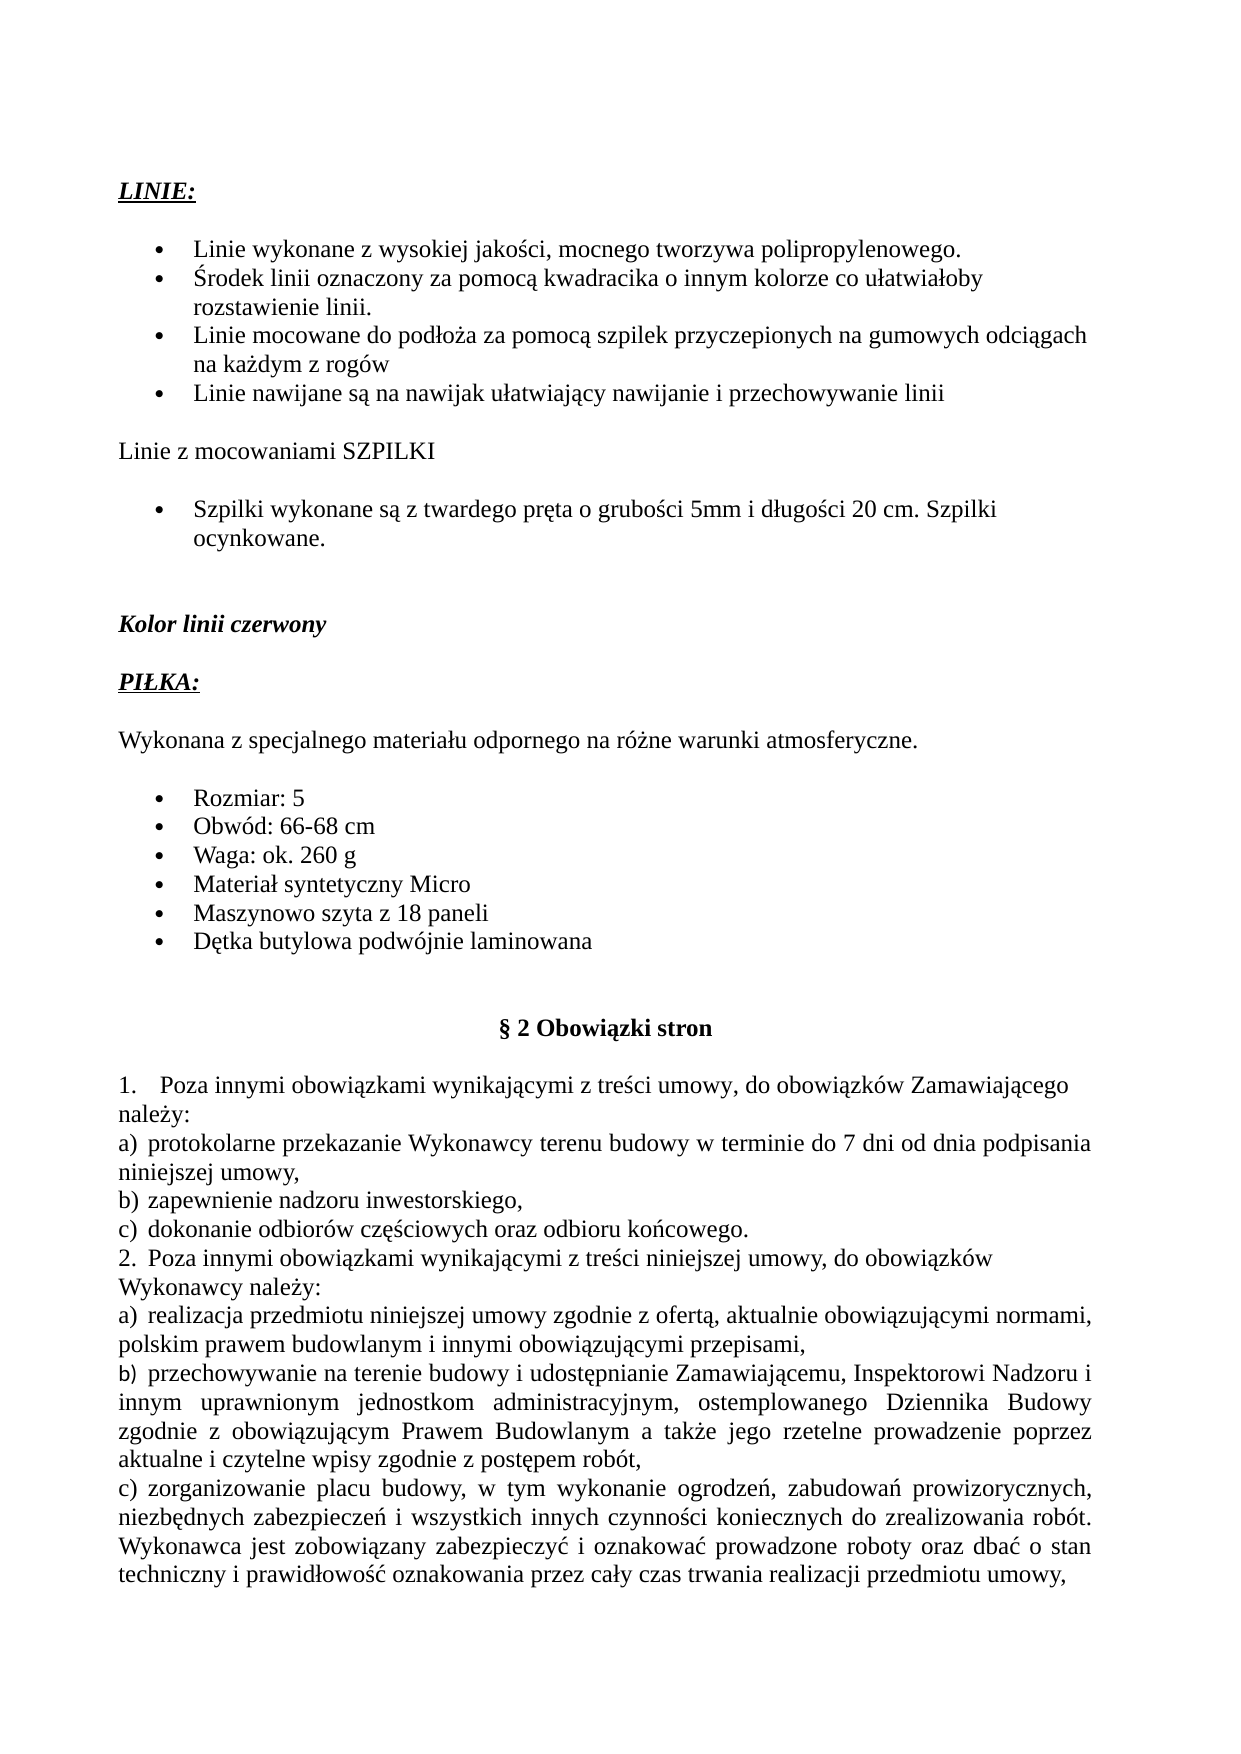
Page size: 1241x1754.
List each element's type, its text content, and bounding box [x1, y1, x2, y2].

list Linie mocowane do podłoża za pomocą szpilek przyczepionych na gumowych odciągach na każdym z rogów [156, 321, 1093, 378]
list Linie nawijane są na nawijak ułatwiający nawijanie i przechowywanie linii [156, 378, 1093, 407]
list protokolarne przekazanie Wykonawcy terenu budowy w terminie do 7 dni od dnia podpisania niniejszej umowy, [118, 1128, 1093, 1186]
list Materiał syntetyczny Micro [156, 869, 1093, 898]
list Obwód: 66-68 cm [156, 811, 1093, 840]
list Rozmiar: 5 [156, 783, 1093, 811]
list przechowywanie na terenie budowy i udostępnianie Zamawiającemu, Inspektorowi Nadzoru i innym uprawnionym jednostkom administracyjnym, ostemplowanego Dziennika Budowy zgodnie z obowiązującym Prawem Budowlanym a także jego rzetelne prowadzenie poprzez aktualne i czytelne wpisy zgodnie z postępem robót, [118, 1358, 1093, 1473]
text Wykonana z specjalnego materiału odpornego na różne warunki atmosferyczne. [118, 725, 1093, 753]
list Poza innymi obowiązkami wynikającymi z treści umowy, do obowiązków Zamawiającego należy: [118, 1071, 1093, 1128]
list dokonanie odbiorów częściowych oraz odbioru końcowego. [118, 1214, 1093, 1243]
list Środek linii oznaczony za pomocą kwadracika o innym kolorze co ułatwiałoby rozstawienie linii. [156, 263, 1093, 321]
list Linie wykonane z wysokiej jakości, mocnego tworzywa polipropylenowego. [156, 234, 1093, 263]
text Linie z mocowaniami SZPILKI [118, 436, 1093, 465]
list zorganizowanie placu budowy, w tym wykonanie ogrodzeń, zabudowań prowizorycznych, niezbędnych zabezpieczeń i wszystkich innych czynności koniecznych do zrealizowania robót. Wykonawca jest zobowiązany zabezpieczyć i oznakować prowadzone roboty oraz dbać o stan techniczny i prawidłowość oznakowania przez cały czas trwania realizacji przedmiotu umowy, [118, 1473, 1093, 1588]
list Dętka butylowa podwójnie laminowana [156, 926, 1093, 955]
list Poza innymi obowiązkami wynikającymi z treści niniejszej umowy, do obowiązków Wykonawcy należy: [118, 1243, 1093, 1301]
text LINIE: [118, 176, 1093, 205]
text PIŁKA: [118, 667, 1093, 696]
list Waga: ok. 260 g [156, 840, 1093, 869]
text § 2 Obowiązki stron [118, 1013, 1093, 1042]
list Szpilki wykonane są z twardego pręta o grubości 5mm i długości 20 cm. Szpilki ocynkowane. [156, 494, 1093, 551]
list Maszynowo szyta z 18 paneli [156, 898, 1093, 926]
list zapewnienie nadzoru inwestorskiego, [118, 1186, 1093, 1214]
list realizacja przedmiotu niniejszej umowy zgodnie z ofertą, aktualnie obowiązującymi normami, polskim prawem budowlanym i innymi obowiązującymi przepisami, [118, 1301, 1093, 1358]
text Kolor linii czerwony [118, 609, 1093, 638]
